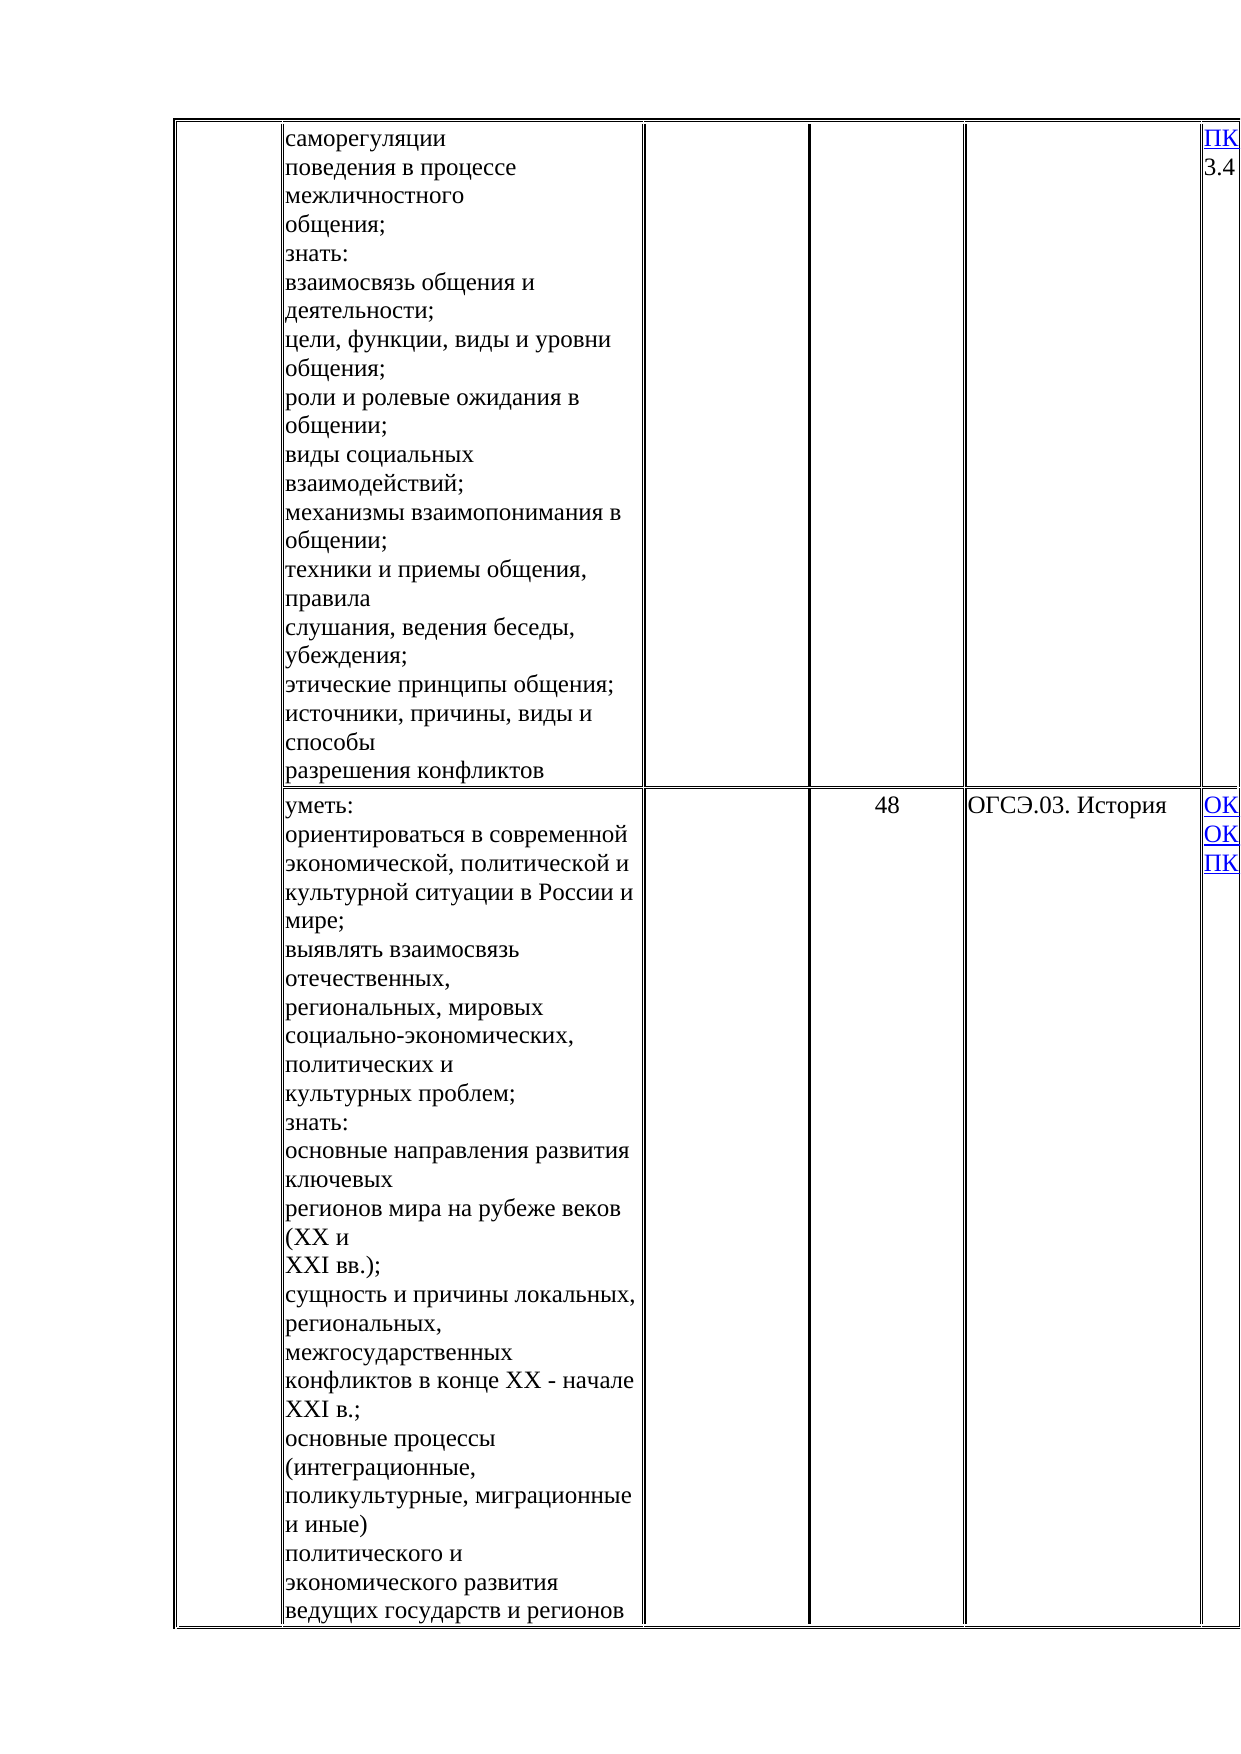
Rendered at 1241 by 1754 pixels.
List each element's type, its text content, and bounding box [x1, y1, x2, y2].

table_cell 48 [809, 786, 965, 1626]
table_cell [283, 120, 644, 786]
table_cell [1201, 122, 1239, 786]
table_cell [965, 122, 1201, 786]
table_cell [283, 786, 644, 1626]
table_cell ОГСЭ.03. История [965, 789, 1201, 1626]
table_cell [1201, 789, 1239, 1626]
table_cell 48 [809, 120, 965, 786]
table_cell [644, 789, 809, 1626]
table_cell [644, 122, 809, 786]
